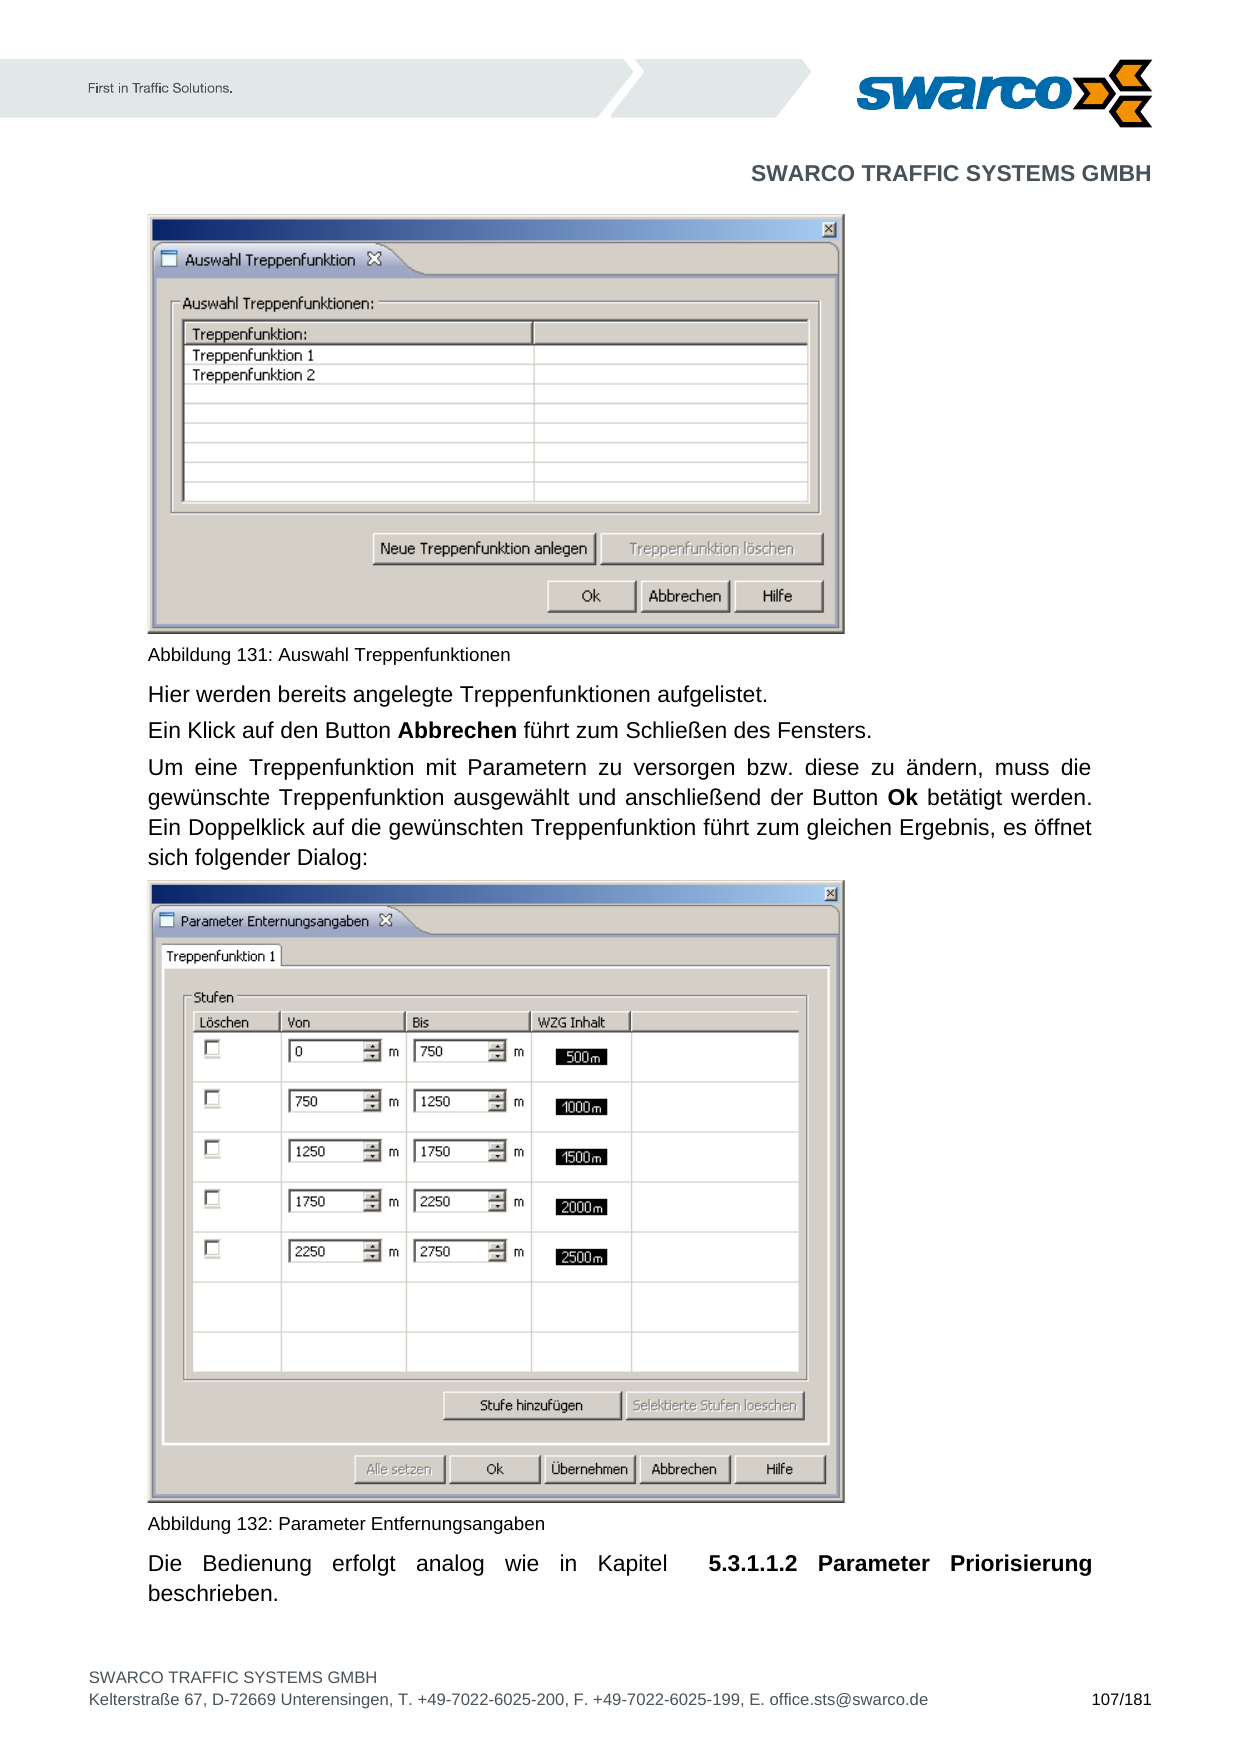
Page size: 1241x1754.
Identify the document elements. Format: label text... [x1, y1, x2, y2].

text Abbildung 131: Auswahl Treppenfunktionen [148, 643, 1092, 665]
picture [147, 214, 845, 634]
picture [147, 880, 845, 1503]
text Die Bedienung erfolgt analog wie in Kapitel 5.3.1.1.2 Parameter Priorisierung beschrieben. [148, 1550, 1092, 1607]
text Hier werden bereits angelegte Treppenfunktionen aufgelistet. [148, 681, 1092, 707]
text Um eine Treppenfunktion mit Parametern zu versorgen bzw. diese zu ändern, muss die gewünschte Treppenfunktion ausgewählt und anschließend der Button Ok betätigt werden. Ein Doppelklick auf die gewünschten Treppenfunktion führt zum gleichen Ergebnis, es öffnet sich folgender Dialog: [148, 754, 1092, 871]
text Abbildung 132: Parameter Entfernungsangaben [148, 1513, 1092, 1534]
text Ein Klick auf den Button Abbrechen führt zum Schließen des Fensters. [148, 717, 1092, 744]
